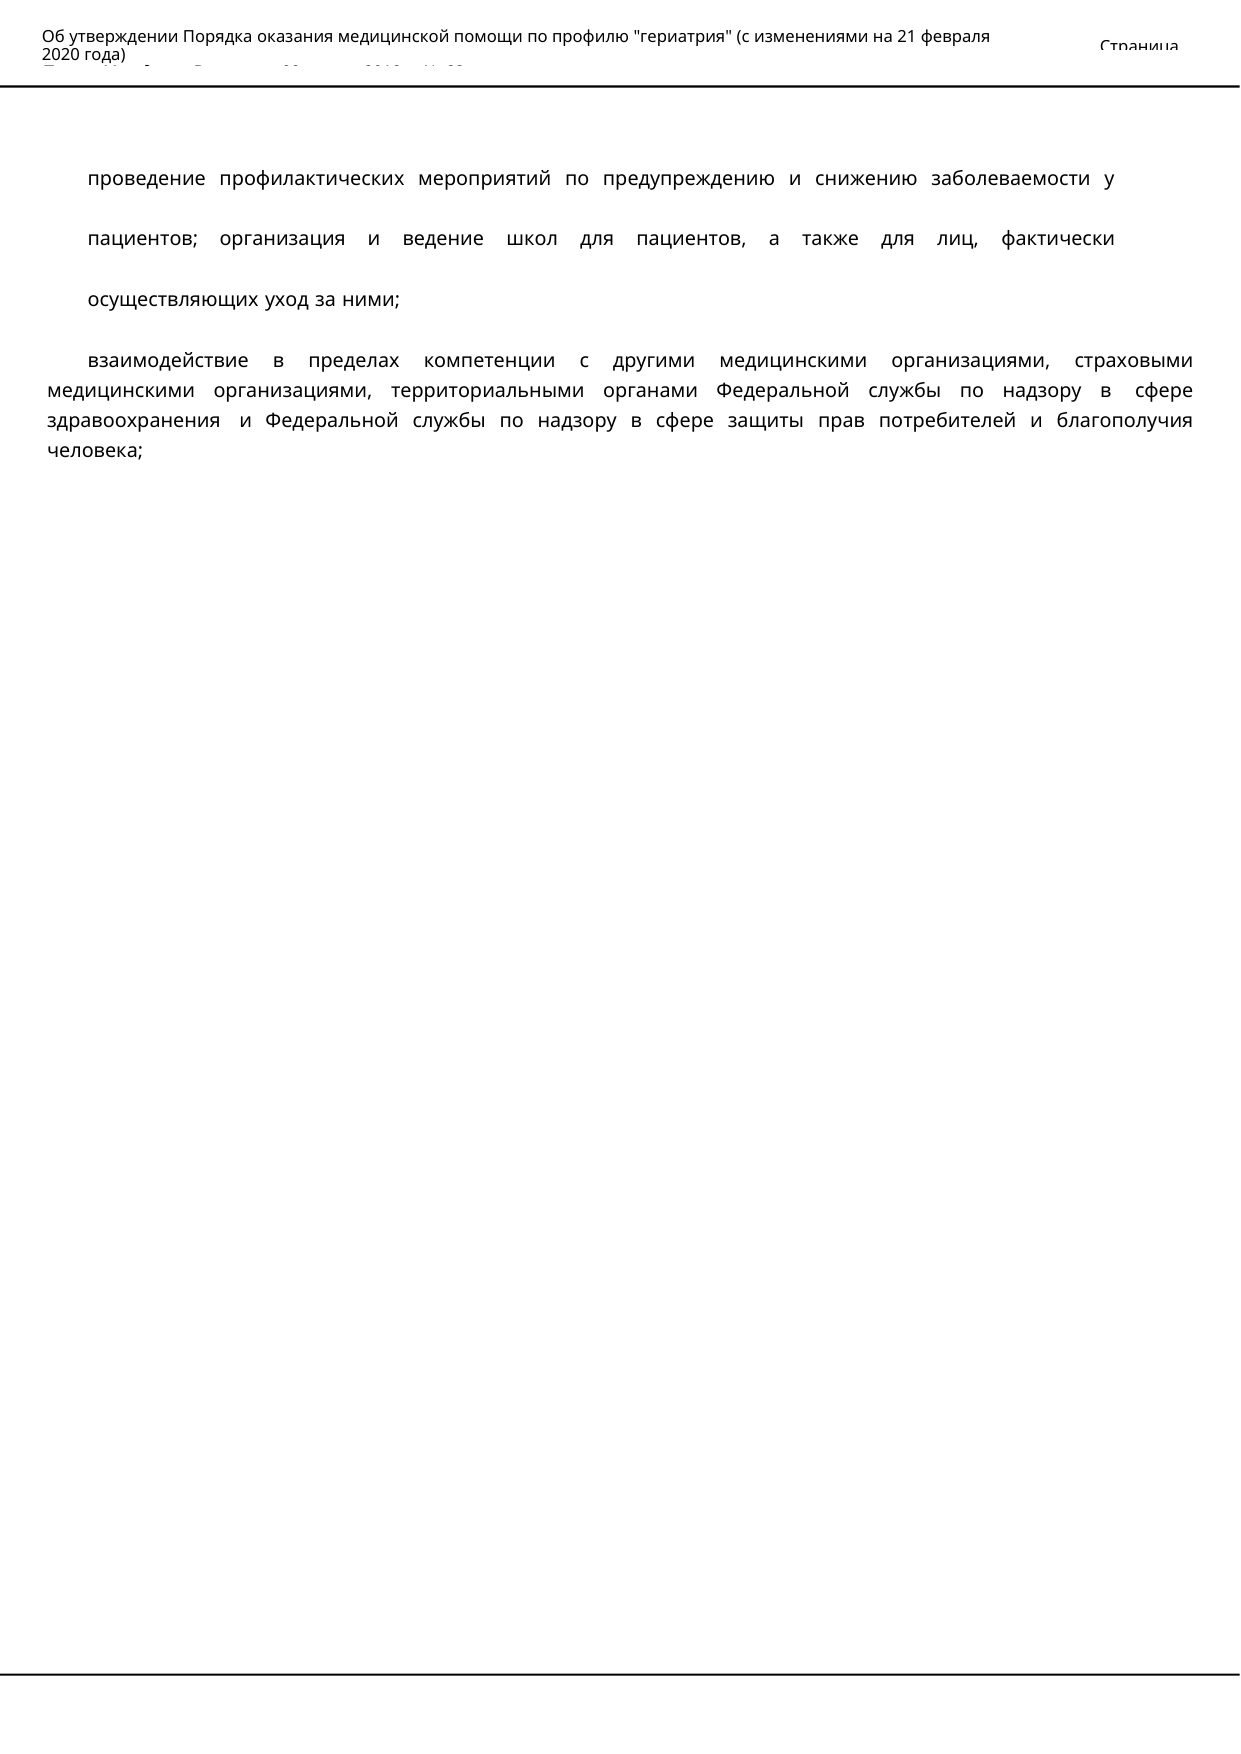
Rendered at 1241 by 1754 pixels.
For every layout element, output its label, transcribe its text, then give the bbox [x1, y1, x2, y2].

text взаимодействие в пределах компетенции с другими медицинскими организациями, страховыми медицинскими организациями, территориальными органами Федеральной службы по надзору в сфере здравоохранения и Федеральной службы по надзору в сфере защиты прав потребителей и благополучия человека; [47, 347, 1193, 463]
text проведение профилактических мероприятий по предупреждению и снижению заболеваемости у пациентов; организация и ведение школ для пациентов, а также для лиц, фактически осуществляющих уход за ними; [87, 164, 1116, 312]
